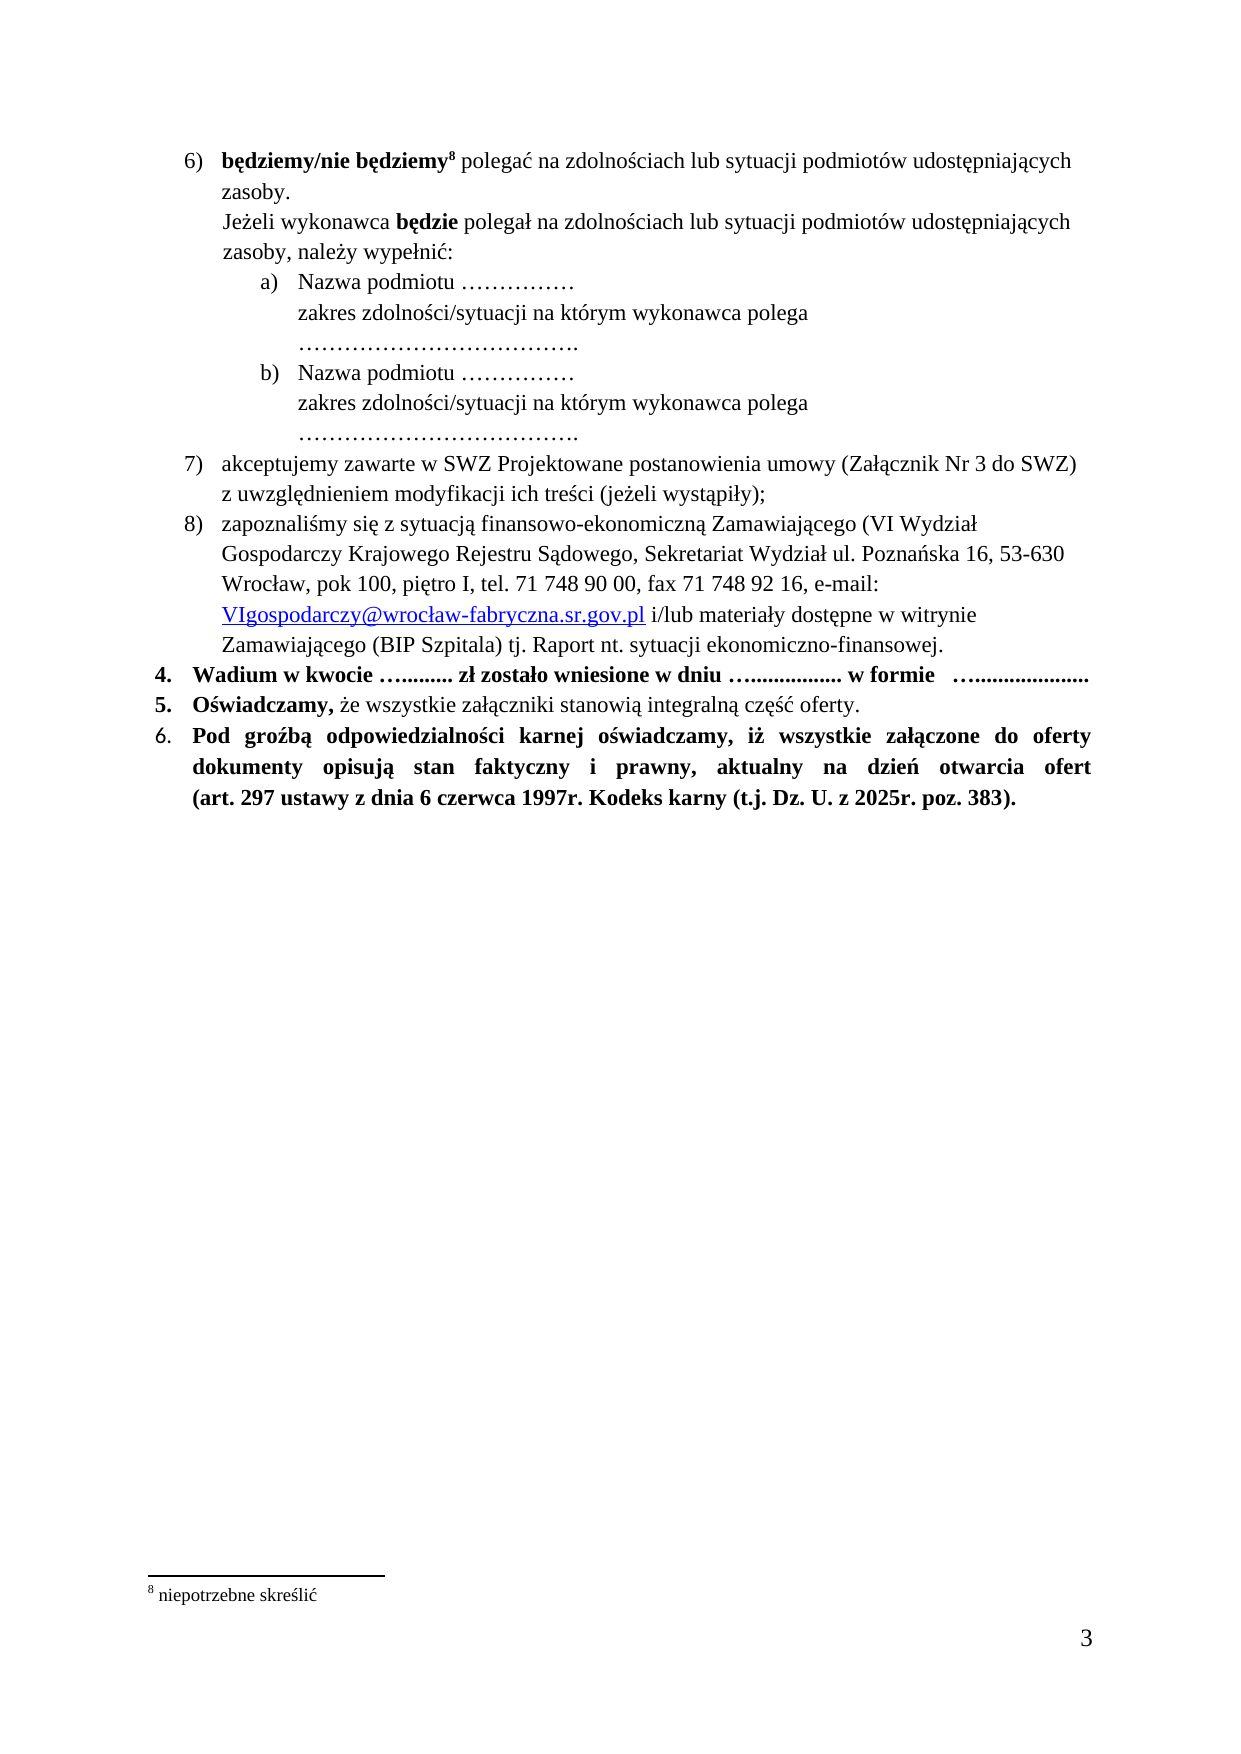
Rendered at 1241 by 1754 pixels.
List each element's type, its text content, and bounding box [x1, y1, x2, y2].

list Nazwa podmiotu …………… [260, 359, 1093, 385]
list Pod groźbą odpowiedzialności karnej oświadczamy, iż wszystkie załączone do oferty dokumenty opisują stan faktyczny i prawny, aktualny na dzień otwarcia ofert (art. 297 ustawy z dnia 6 czerwca 1997r. Kodeks karny (t.j. Dz. U. z 2025r. poz. 383). [154, 722, 1093, 810]
list Oświadczamy, że wszystkie załączniki stanowią integralną część oferty. [154, 691, 1093, 718]
list Nazwa podmiotu …………… [260, 268, 1093, 295]
text zakres zdolności/sytuacji na którym wykonawca polega ………………………………. [298, 389, 1093, 446]
list Wadium w kwocie …......... zł zostało wniesione w dniu …................ w formie ….................... [154, 661, 1093, 687]
text Jeżeli wykonawca będzie polegał na zdolnościach lub sytuacji podmiotów udostępniających zasoby, należy wypełnić: [223, 208, 1093, 264]
text zakres zdolności/sytuacji na którym wykonawca polega ………………………………. [298, 299, 1093, 355]
list będziemy/nie będziemy polegać na zdolnościach lub sytuacji podmiotów udostępniających zasoby. [184, 148, 1093, 204]
list zapoznaliśmy się z sytuacją finansowo-ekonomiczną Zamawiającego (VI Wydział Gospodarczy Krajowego Rejestru Sądowego, Sekretariat Wydział ul. Poznańska 16, 53-630 Wrocław, pok 100, piętro I, tel. 71 748 90 00, fax 71 748 92 16, e-mail: VIgospodarczy@wrocław-fabryczna.sr.gov.pl i/lub materiały dostępne w witrynie Zamawiającego (BIP Szpitala) tj. Raport nt. sytuacji ekonomiczno-finansowej. [184, 510, 1093, 657]
list akceptujemy zawarte w SWZ Projektowane postanowienia umowy (Załącznik Nr 3 do SWZ) z uwzględnieniem modyfikacji ich treści (jeżeli wystąpiły); [184, 450, 1093, 506]
